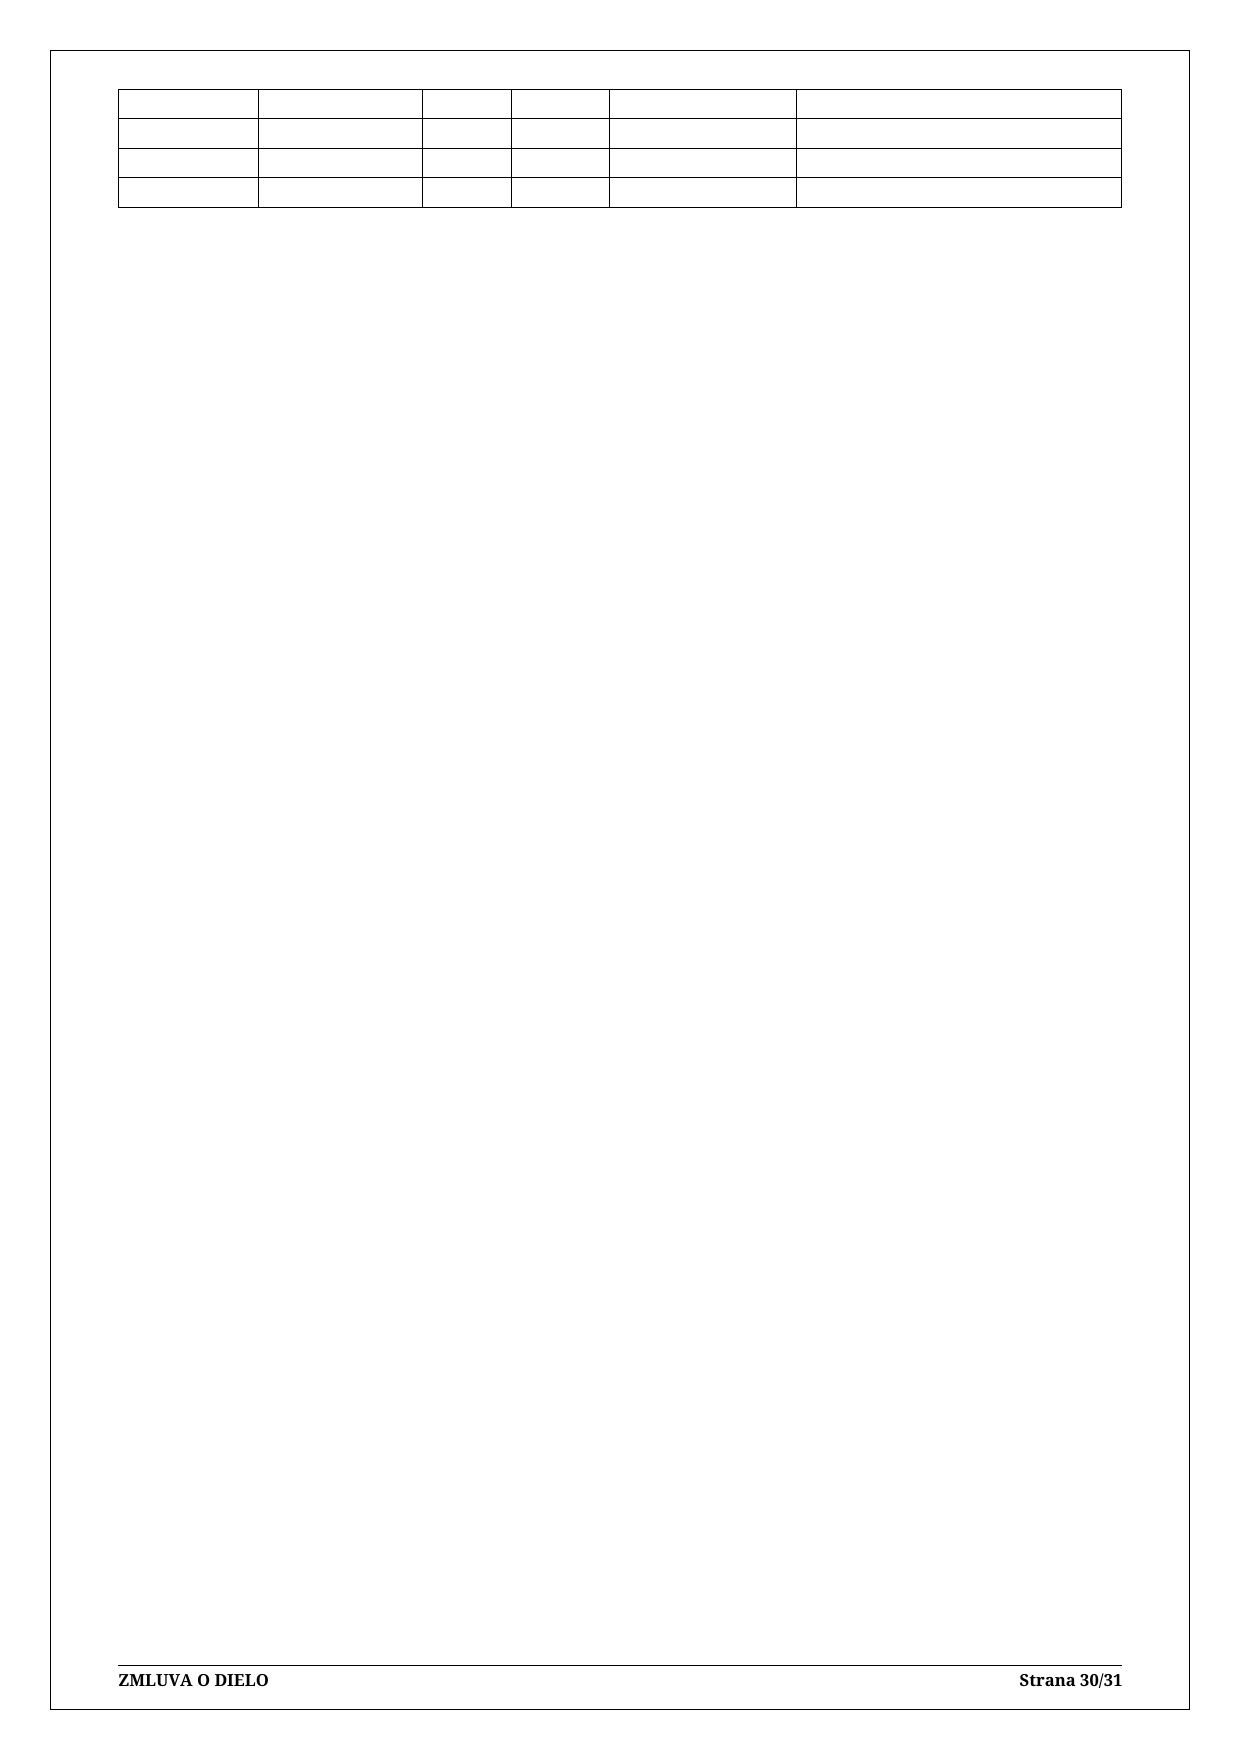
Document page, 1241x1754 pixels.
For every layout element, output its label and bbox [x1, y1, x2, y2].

table_cell [610, 178, 796, 207]
table_cell [610, 90, 796, 118]
table_cell [797, 149, 1121, 177]
table_cell [259, 119, 422, 148]
table_cell [512, 90, 609, 118]
table_cell [119, 178, 258, 207]
table_cell [119, 149, 258, 177]
table_cell [259, 90, 422, 118]
table_cell [119, 90, 258, 118]
table_cell [797, 119, 1121, 148]
table_cell [259, 149, 422, 177]
table_cell [512, 119, 609, 148]
table_cell [797, 178, 1121, 207]
table_cell [423, 90, 511, 118]
table_cell [119, 119, 258, 148]
table_cell [259, 178, 422, 207]
table_cell [423, 119, 511, 148]
table_cell [423, 149, 511, 177]
table_cell [512, 149, 609, 177]
table_cell [610, 149, 796, 177]
table_cell [512, 178, 609, 207]
table_cell [423, 178, 511, 207]
table_cell [797, 90, 1121, 118]
table_cell [610, 119, 796, 148]
